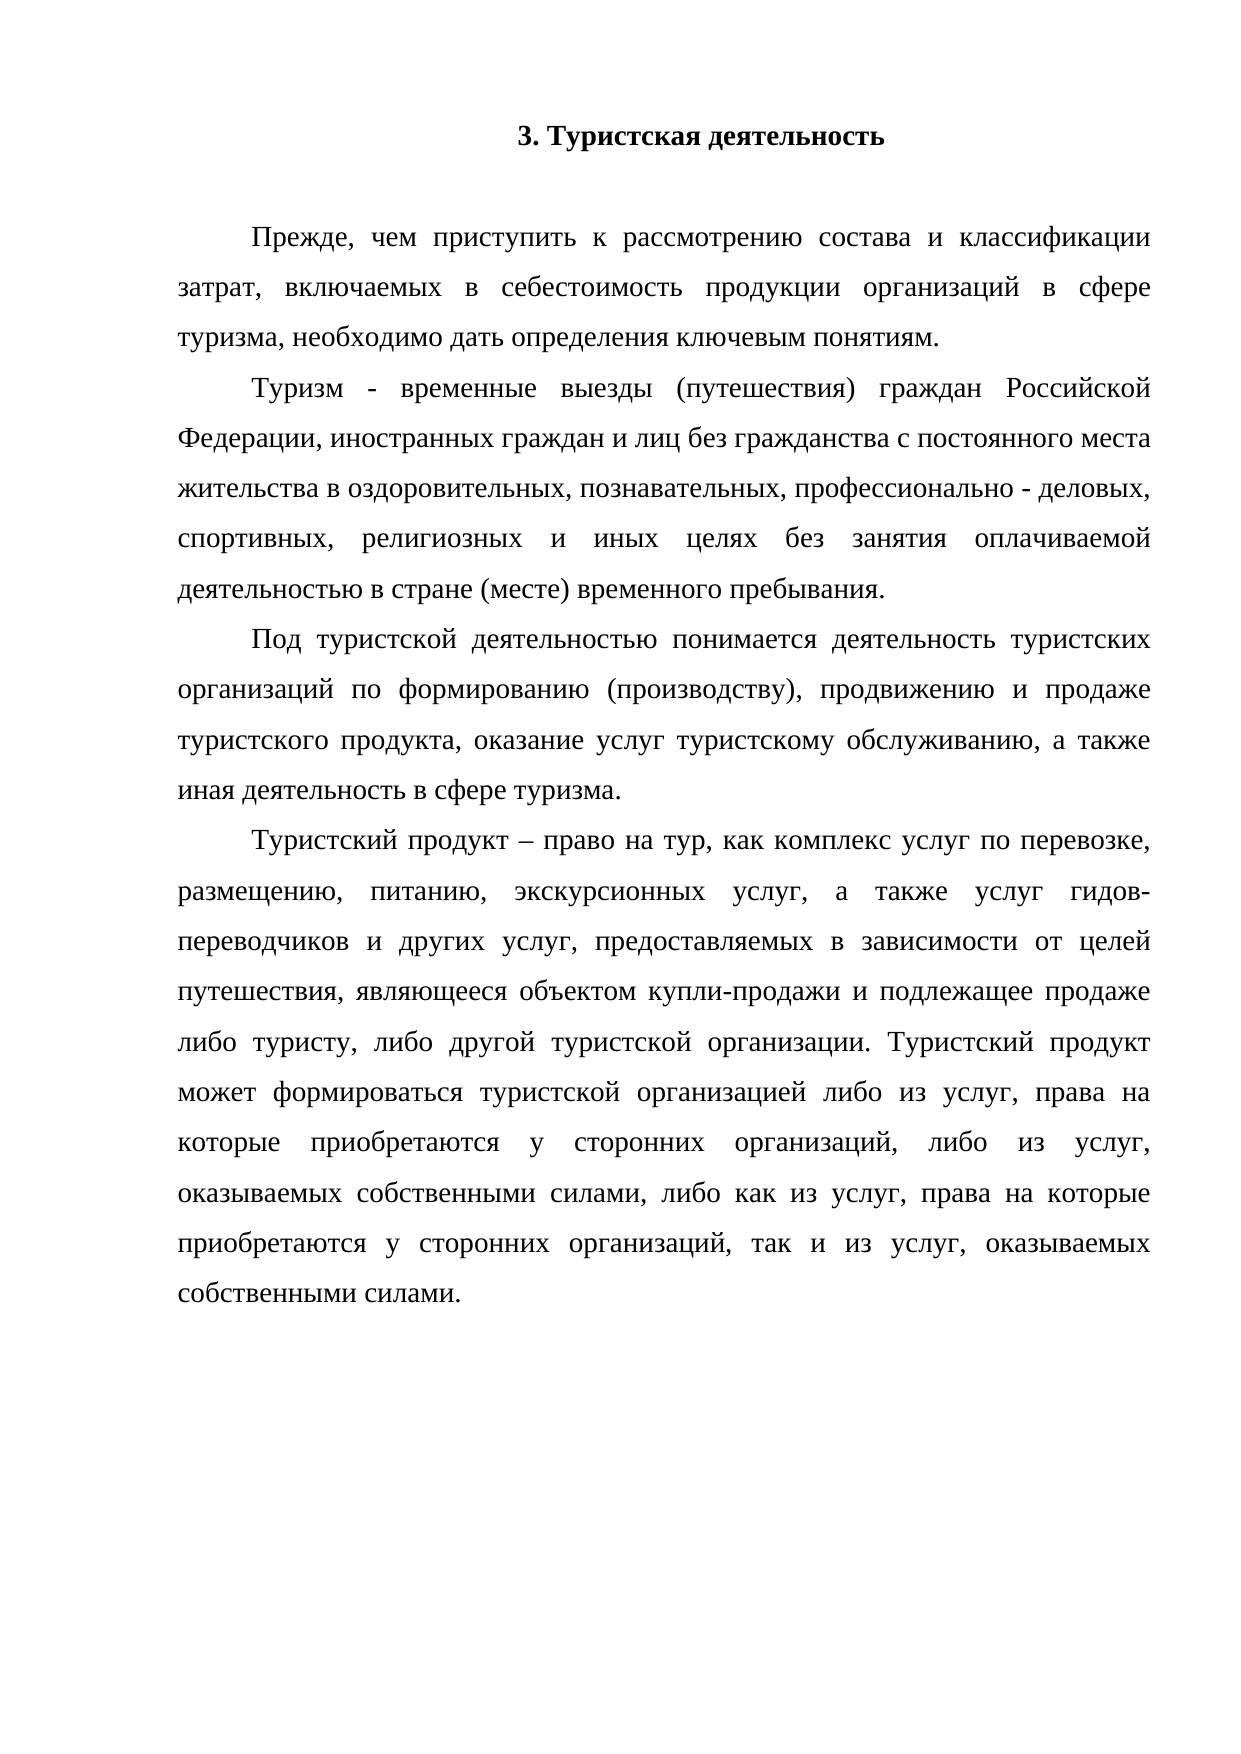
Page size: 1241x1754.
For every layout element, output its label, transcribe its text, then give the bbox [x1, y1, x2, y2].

text Туризм - временные выезды (путешествия) граждан Российской Федерации, иностранных граждан и лиц без гражданства с постоянного места жительства в оздоровительных, познавательных, профессионально - деловых, спортивных, религиозных и иных целях без занятия оплачиваемой деятельностью в стране (месте) временного пребывания. [177, 370, 1152, 604]
text Туристский продукт – право на тур, как комплекс услуг по перевозке, размещению, питанию, экскурсионных услуг, а также услуг гидов-переводчиков и других услуг, предоставляемых в зависимости от целей путешествия, являющееся объектом купли-продажи и подлежащее продаже либо туристу, либо другой туристской организации. Туристский продукт может формироваться туристской организацией либо из услуг, права на которые приобретаются у сторонних организаций, либо из услуг, оказываемых собственными силами, либо как из услуг, права на которые приобретаются у сторонних организаций, так и из услуг, оказываемых собственными силами. [177, 822, 1152, 1309]
text Прежде, чем приступить к рассмотрению состава и классификации затрат, включаемых в себестоимость продукции организаций в сфере туризма, необходимо дать определения ключевым понятиям. [177, 219, 1152, 353]
text 3. Туристская деятельность [177, 118, 1152, 152]
text Под туристской деятельностью понимается деятельность туристских организаций по формированию (производству), продвижению и продаже туристского продукта, оказание услуг туристскому обслуживанию, а также иная деятельность в сфере туризма. [177, 621, 1152, 806]
